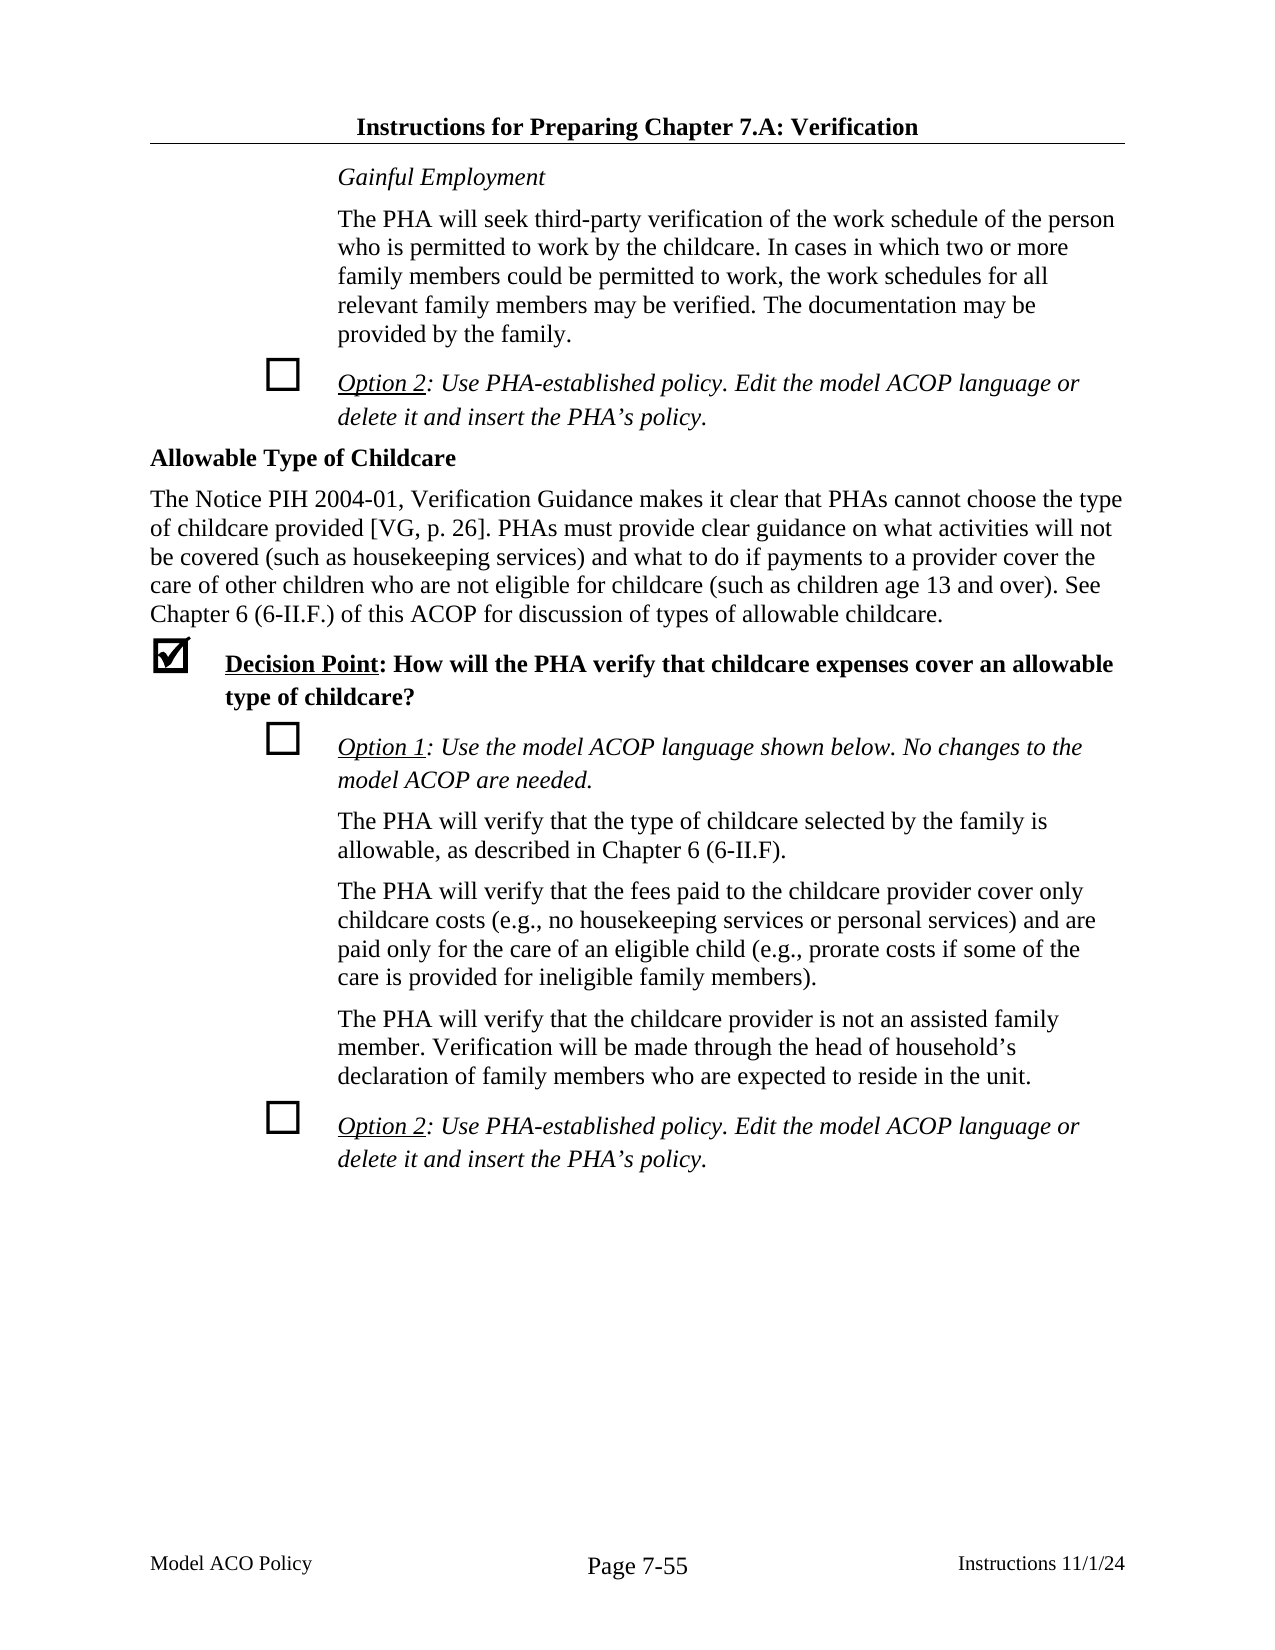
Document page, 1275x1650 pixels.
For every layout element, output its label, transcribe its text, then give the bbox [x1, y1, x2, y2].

text Gainful Employment [337, 162, 1125, 191]
text Decision Point: How will the PHA verify that childcare expenses cover an allowable type of childcare? [150, 640, 1125, 711]
text The PHA will seek third-party verification of the work schedule of the person who is permitted to work by the childcare. In cases in which two or more family members could be permitted to work, the work schedules for all relevant family members may be verified. The documentation may be provided by the family. [337, 204, 1125, 347]
text Option 2: Use PHA-established policy. Edit the model ACOP language or delete it and insert the PHA’s policy. [262, 1102, 1125, 1173]
text Allowable Type of Childcare [150, 443, 1125, 472]
text Option 2: Use PHA-established policy. Edit the model ACOP language or delete it and insert the PHA’s policy. [262, 360, 1125, 430]
text Option 1: Use the model ACOP language shown below. No changes to the model ACOP are needed. [262, 723, 1125, 794]
text The PHA will verify that the type of childcare selected by the family is allowable, as described in Chapter 6 (6-II.F). [337, 806, 1125, 864]
text The PHA will verify that the childcare provider is not an assisted family member. Verification will be made through the head of household’s declaration of family members who are expected to reside in the unit. [337, 1004, 1125, 1090]
text The Notice PIH 2004-01, Verification Guidance makes it clear that PHAs cannot choose the type of childcare provided [VG, p. 26]. PHAs must provide clear guidance on what activities will not be covered (such as housekeeping services) and what to do if payments to a provider cover the care of other children who are not eligible for childcare (such as children age 13 and over). See Chapter 6 (6-II.F.) of this ACOP for discussion of types of allowable childcare. [150, 484, 1125, 628]
text The PHA will verify that the fees paid to the childcare provider cover only childcare costs (e.g., no housekeeping services or personal services) and are paid only for the care of an eligible child (e.g., prorate costs if some of the care is provided for ineligible family members). [337, 876, 1125, 991]
